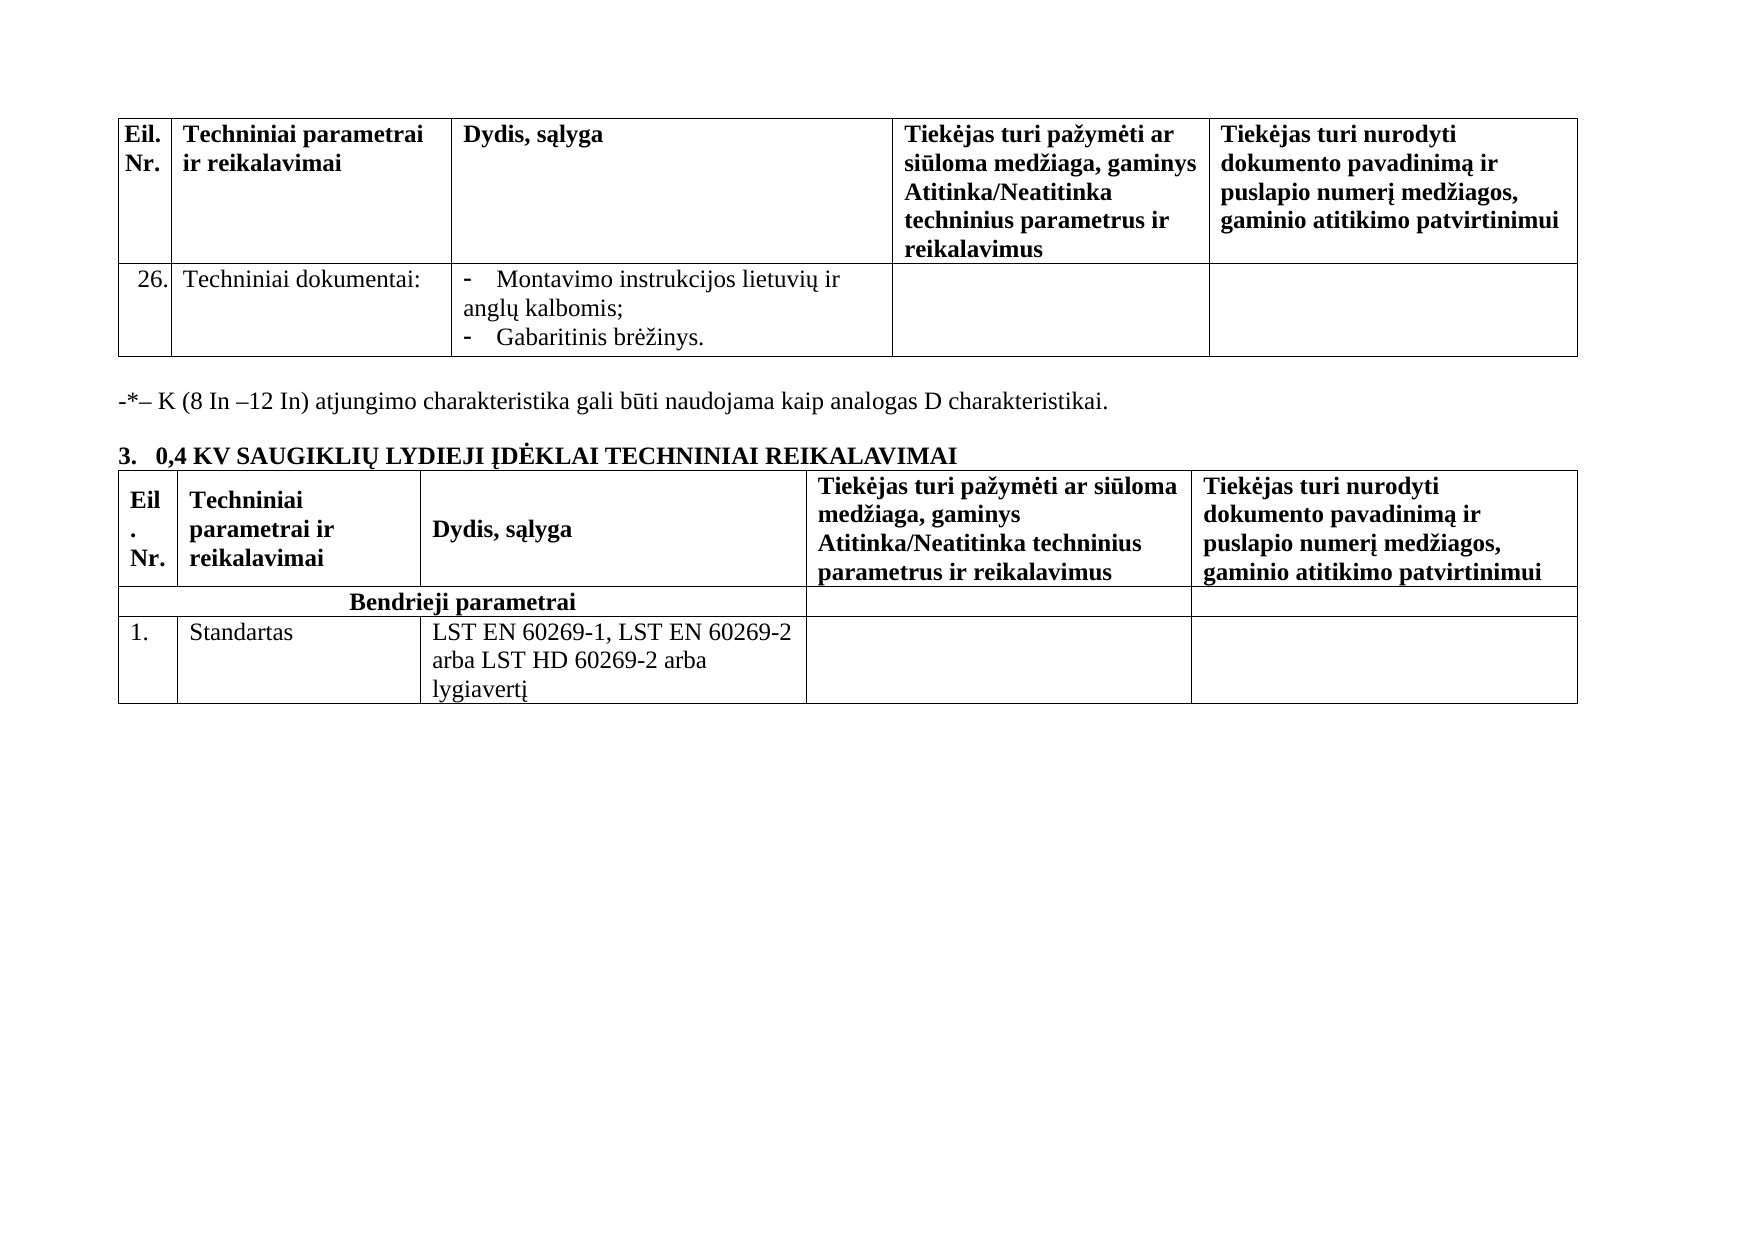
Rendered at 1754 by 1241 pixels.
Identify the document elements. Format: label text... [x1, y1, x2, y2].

table_cell Techniniai dokumentai: [172, 264, 451, 356]
table_cell Montavimo instrukcijos lietuvių ir anglų kalbomis; Gabaritinis brėžinys. [452, 264, 892, 356]
table_header Tiekėjas turi nurodyti dokumento pavadinimą ir puslapio numerį medžiagos, gaminio atitikimo patvirtinimui [1192, 471, 1577, 586]
table_cell [807, 587, 1191, 616]
table_header Eil. Nr. [119, 471, 177, 586]
table_cell [893, 264, 1209, 356]
subtitle 0,4 KV SAUGIKLIŲ LYDIEJI ĮDĖKLAI TECHNINIAI REIKALAVIMAI [118, 441, 1577, 470]
table_header Dydis, sąlyga [452, 119, 892, 263]
table_header Tiekėjas turi nurodyti dokumento pavadinimą ir puslapio numerį medžiagos, gaminio atitikimo patvirtinimui [1210, 119, 1577, 263]
table_cell [119, 264, 171, 356]
table_header Techniniai parametrai ir reikalavimai [172, 119, 451, 263]
table_header Tiekėjas turi pažymėti ar siūloma medžiaga, gaminys Atitinka/Neatitinka techninius parametrus ir reikalavimus [893, 119, 1209, 263]
table_header Techniniai parametrai ir reikalavimai [178, 471, 420, 586]
table_header Eil. Nr. [119, 119, 171, 263]
table_cell [1192, 587, 1577, 616]
table_cell [1192, 617, 1577, 703]
table_cell Bendrieji parametrai [119, 587, 806, 616]
table_cell [1210, 264, 1577, 356]
text -*– K (8 In –12 In) atjungimo charakteristika gali būti naudojama kaip analogas D charakteristikai. [118, 386, 1577, 415]
table_cell [119, 617, 177, 703]
table_cell LST EN 60269-1, LST EN 60269-2 arba LST HD 60269-2 arba lygiavertį [421, 617, 806, 703]
table_cell [807, 617, 1191, 703]
table_header Tiekėjas turi pažymėti ar siūloma medžiaga, gaminys Atitinka/Neatitinka techninius parametrus ir reikalavimus [807, 471, 1191, 586]
table_cell Standartas [178, 617, 420, 703]
table_header Dydis, sąlyga [421, 471, 806, 586]
